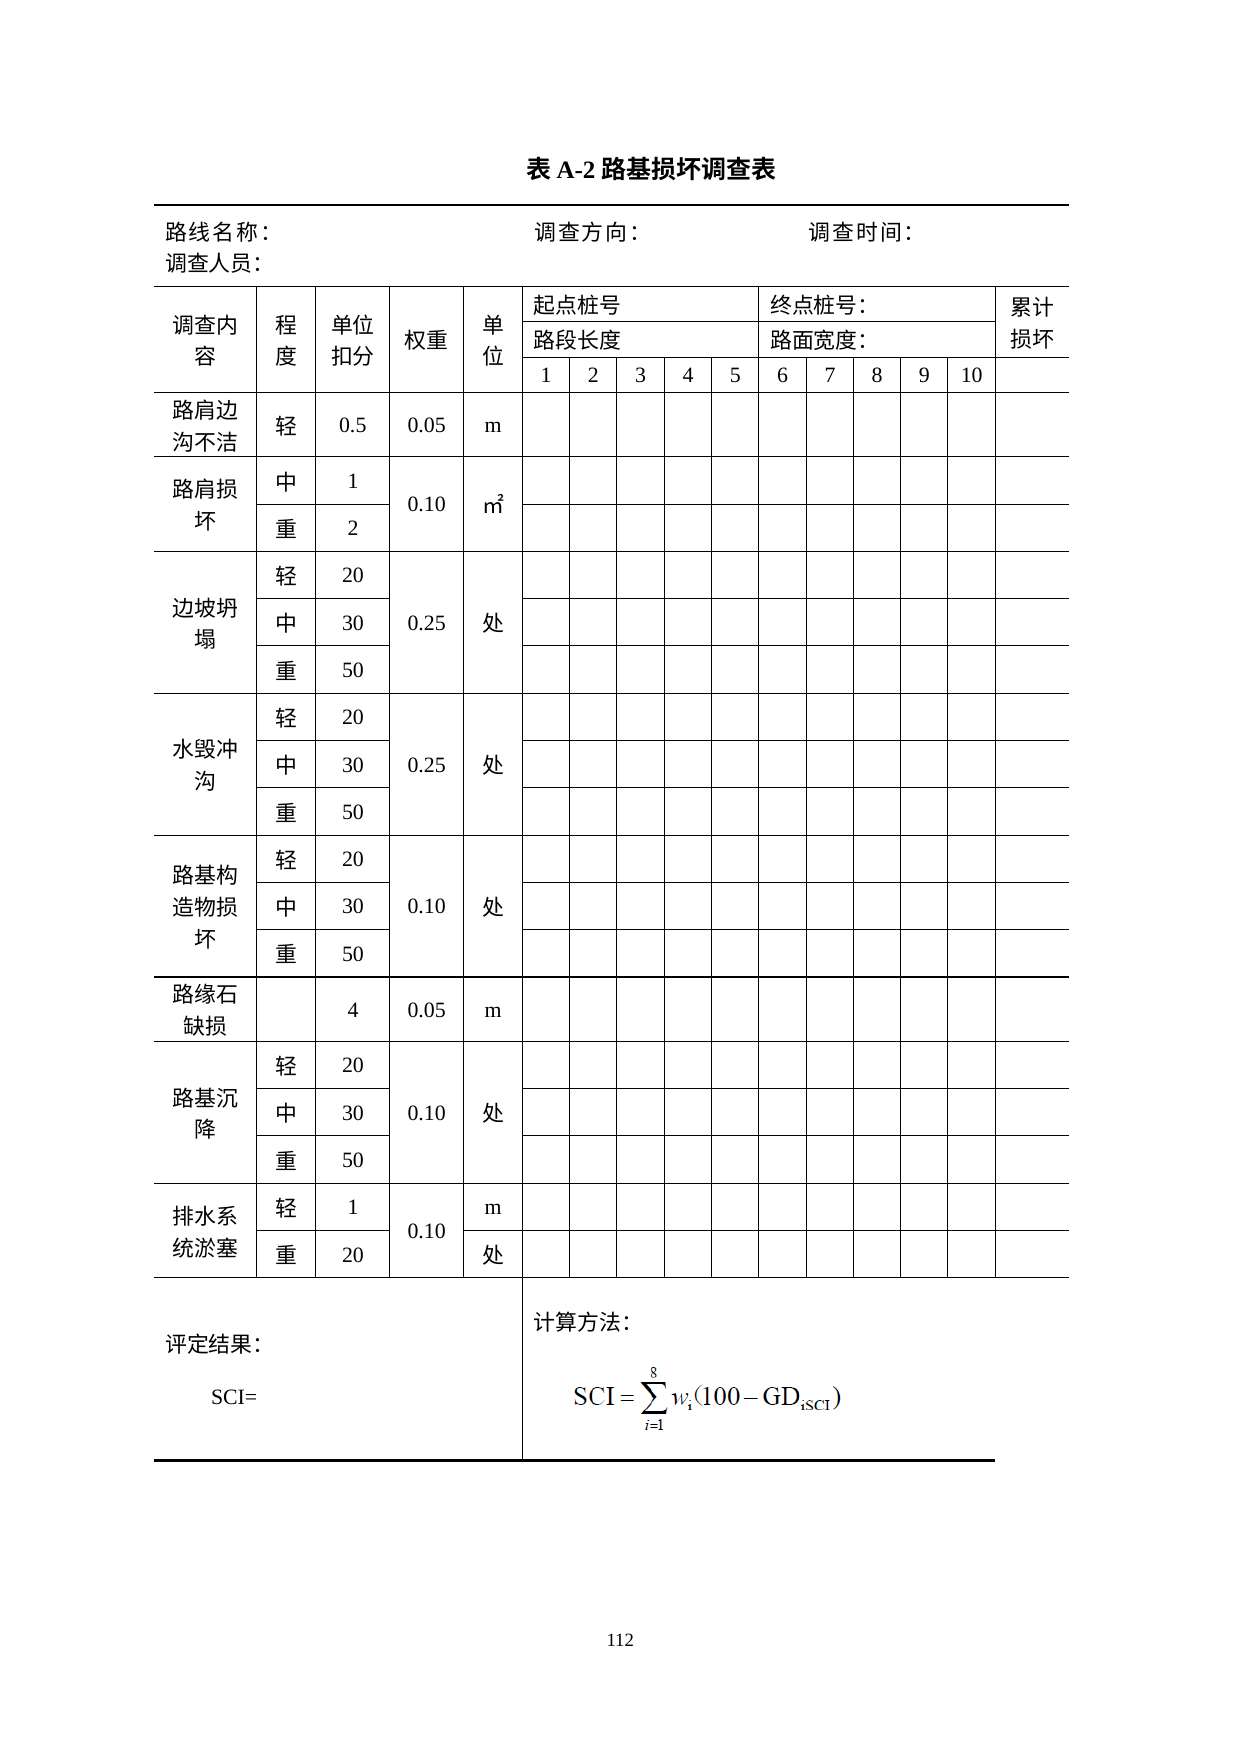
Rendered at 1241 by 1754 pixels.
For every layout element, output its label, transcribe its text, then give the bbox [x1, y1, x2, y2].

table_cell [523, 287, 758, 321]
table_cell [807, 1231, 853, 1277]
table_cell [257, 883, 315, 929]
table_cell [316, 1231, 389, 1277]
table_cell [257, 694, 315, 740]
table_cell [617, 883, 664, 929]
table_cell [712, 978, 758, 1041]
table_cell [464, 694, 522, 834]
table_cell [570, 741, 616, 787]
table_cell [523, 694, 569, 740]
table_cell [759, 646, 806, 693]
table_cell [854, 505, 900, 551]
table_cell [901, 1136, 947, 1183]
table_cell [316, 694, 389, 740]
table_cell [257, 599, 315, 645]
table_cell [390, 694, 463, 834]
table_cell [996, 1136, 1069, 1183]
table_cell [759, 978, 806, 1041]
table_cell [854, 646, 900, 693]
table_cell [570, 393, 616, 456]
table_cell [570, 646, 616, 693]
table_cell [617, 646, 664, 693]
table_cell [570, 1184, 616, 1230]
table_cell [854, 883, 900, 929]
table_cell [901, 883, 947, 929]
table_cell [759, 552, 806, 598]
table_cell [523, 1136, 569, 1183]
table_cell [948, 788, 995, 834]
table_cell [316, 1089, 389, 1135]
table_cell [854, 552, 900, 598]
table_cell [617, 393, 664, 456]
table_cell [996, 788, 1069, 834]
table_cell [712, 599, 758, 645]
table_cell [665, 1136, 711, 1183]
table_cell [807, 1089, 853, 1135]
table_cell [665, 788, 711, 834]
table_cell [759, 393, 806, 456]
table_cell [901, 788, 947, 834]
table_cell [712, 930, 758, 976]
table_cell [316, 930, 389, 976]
text 表A-2 路基损坏调查表 [153, 150, 1087, 186]
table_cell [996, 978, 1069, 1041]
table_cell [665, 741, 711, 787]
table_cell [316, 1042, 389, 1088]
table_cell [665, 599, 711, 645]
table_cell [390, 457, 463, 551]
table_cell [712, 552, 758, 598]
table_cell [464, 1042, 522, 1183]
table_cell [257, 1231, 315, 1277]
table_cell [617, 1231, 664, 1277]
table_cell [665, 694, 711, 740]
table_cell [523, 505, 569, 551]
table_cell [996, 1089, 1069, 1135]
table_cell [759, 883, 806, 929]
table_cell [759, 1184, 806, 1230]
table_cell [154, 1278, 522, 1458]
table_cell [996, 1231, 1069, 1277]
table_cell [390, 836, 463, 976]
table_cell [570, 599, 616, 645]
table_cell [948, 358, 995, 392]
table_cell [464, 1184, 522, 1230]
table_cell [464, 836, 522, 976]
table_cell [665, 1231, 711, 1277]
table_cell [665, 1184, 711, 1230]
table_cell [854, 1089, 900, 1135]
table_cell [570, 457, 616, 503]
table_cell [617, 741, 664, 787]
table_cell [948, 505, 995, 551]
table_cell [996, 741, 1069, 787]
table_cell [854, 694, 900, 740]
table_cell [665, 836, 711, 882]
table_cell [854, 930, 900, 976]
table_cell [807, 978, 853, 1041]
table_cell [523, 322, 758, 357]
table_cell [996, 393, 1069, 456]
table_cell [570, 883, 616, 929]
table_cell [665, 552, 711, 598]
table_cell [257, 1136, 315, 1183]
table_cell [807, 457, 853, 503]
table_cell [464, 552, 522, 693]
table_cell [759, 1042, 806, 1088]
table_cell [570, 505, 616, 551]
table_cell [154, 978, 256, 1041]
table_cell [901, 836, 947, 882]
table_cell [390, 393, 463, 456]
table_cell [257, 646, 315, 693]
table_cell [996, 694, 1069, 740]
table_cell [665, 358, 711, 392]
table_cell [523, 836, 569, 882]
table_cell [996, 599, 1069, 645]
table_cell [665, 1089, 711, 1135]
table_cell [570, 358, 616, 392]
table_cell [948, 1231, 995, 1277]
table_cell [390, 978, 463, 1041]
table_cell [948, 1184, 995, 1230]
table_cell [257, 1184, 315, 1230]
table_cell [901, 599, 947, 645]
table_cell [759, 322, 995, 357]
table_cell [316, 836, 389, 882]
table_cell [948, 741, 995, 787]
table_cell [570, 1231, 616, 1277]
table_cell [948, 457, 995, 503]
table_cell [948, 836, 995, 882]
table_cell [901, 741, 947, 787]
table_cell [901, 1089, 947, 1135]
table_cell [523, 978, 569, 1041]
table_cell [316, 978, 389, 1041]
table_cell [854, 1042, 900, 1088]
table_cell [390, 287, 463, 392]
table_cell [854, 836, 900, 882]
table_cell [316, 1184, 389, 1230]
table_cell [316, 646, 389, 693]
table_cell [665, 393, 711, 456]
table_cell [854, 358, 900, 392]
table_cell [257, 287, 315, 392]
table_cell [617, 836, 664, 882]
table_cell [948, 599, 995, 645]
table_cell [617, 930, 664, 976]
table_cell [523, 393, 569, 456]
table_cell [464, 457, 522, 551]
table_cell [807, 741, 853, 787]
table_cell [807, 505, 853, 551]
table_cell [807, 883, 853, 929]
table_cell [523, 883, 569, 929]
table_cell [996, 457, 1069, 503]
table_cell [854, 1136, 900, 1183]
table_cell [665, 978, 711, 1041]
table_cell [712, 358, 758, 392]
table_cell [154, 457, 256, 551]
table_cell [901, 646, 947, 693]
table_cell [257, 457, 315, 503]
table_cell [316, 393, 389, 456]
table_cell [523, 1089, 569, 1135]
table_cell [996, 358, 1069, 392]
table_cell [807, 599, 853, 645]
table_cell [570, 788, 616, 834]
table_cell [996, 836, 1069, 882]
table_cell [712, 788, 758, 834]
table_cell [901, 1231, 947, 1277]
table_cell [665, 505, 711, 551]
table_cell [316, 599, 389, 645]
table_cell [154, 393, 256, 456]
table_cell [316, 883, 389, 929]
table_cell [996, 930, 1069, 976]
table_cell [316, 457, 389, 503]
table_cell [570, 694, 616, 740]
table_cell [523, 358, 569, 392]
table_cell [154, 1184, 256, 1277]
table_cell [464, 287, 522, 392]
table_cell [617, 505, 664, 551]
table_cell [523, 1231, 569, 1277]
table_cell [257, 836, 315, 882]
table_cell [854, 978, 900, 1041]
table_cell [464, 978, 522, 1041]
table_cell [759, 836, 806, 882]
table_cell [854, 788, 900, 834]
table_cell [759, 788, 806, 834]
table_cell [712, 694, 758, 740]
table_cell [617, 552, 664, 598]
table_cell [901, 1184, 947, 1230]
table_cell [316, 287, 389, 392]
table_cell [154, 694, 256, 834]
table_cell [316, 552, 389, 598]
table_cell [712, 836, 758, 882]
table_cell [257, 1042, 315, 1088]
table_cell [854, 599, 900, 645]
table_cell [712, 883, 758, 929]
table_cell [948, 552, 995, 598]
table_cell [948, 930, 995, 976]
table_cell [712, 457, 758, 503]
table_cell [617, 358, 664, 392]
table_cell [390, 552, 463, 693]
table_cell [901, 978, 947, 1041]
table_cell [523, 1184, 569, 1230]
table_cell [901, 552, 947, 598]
picture [533, 1361, 889, 1432]
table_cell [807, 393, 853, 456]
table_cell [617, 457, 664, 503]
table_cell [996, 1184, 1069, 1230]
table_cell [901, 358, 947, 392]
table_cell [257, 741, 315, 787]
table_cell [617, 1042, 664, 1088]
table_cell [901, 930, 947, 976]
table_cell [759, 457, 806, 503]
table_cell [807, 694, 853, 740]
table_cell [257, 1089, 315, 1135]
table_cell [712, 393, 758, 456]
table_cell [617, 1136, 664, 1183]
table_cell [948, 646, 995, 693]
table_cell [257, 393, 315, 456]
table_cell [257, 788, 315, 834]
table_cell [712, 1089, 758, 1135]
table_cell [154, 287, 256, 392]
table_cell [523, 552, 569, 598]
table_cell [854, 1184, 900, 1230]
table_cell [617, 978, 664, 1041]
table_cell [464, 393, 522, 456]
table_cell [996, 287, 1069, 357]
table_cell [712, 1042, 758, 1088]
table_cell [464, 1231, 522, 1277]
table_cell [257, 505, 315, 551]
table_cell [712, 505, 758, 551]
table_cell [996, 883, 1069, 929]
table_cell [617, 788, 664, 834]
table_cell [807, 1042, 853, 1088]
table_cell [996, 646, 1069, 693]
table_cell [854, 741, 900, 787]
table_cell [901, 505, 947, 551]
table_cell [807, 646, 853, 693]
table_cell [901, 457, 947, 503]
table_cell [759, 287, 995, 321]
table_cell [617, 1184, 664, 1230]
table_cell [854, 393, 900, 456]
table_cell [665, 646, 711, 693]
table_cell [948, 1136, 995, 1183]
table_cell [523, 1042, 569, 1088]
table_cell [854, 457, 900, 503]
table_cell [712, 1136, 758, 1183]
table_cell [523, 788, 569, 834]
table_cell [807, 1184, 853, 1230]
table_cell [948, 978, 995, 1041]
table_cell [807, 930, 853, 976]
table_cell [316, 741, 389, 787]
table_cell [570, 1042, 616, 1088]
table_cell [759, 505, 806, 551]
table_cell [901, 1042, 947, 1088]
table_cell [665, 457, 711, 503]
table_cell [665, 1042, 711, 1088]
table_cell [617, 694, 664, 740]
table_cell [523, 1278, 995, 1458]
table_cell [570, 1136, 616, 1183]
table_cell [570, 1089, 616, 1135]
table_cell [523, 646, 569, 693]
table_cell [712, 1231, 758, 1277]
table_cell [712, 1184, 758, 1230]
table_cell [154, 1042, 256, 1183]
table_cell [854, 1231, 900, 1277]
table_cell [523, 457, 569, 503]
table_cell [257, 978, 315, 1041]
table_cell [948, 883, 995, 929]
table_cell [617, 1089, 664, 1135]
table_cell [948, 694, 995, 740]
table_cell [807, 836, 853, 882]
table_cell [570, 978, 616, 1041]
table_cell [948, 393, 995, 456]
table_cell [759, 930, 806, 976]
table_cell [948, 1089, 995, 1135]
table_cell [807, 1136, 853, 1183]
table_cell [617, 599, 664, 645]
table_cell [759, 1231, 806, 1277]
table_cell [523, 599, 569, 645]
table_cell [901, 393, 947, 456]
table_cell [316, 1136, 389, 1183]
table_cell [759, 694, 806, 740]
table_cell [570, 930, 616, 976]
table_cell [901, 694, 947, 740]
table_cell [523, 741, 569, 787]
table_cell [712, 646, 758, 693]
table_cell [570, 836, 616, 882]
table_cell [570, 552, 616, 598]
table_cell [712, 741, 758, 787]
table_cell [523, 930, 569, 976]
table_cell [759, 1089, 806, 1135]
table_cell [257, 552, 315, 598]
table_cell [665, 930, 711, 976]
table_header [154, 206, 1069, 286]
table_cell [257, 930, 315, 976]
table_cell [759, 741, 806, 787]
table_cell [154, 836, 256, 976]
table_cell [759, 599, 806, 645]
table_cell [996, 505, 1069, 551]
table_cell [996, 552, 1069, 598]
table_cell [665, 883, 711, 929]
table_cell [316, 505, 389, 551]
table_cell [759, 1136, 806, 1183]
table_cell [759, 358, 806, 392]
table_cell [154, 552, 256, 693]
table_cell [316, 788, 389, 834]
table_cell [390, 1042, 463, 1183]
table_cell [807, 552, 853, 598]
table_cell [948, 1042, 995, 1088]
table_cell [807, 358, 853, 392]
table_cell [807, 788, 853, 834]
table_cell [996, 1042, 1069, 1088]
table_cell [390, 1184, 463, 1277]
